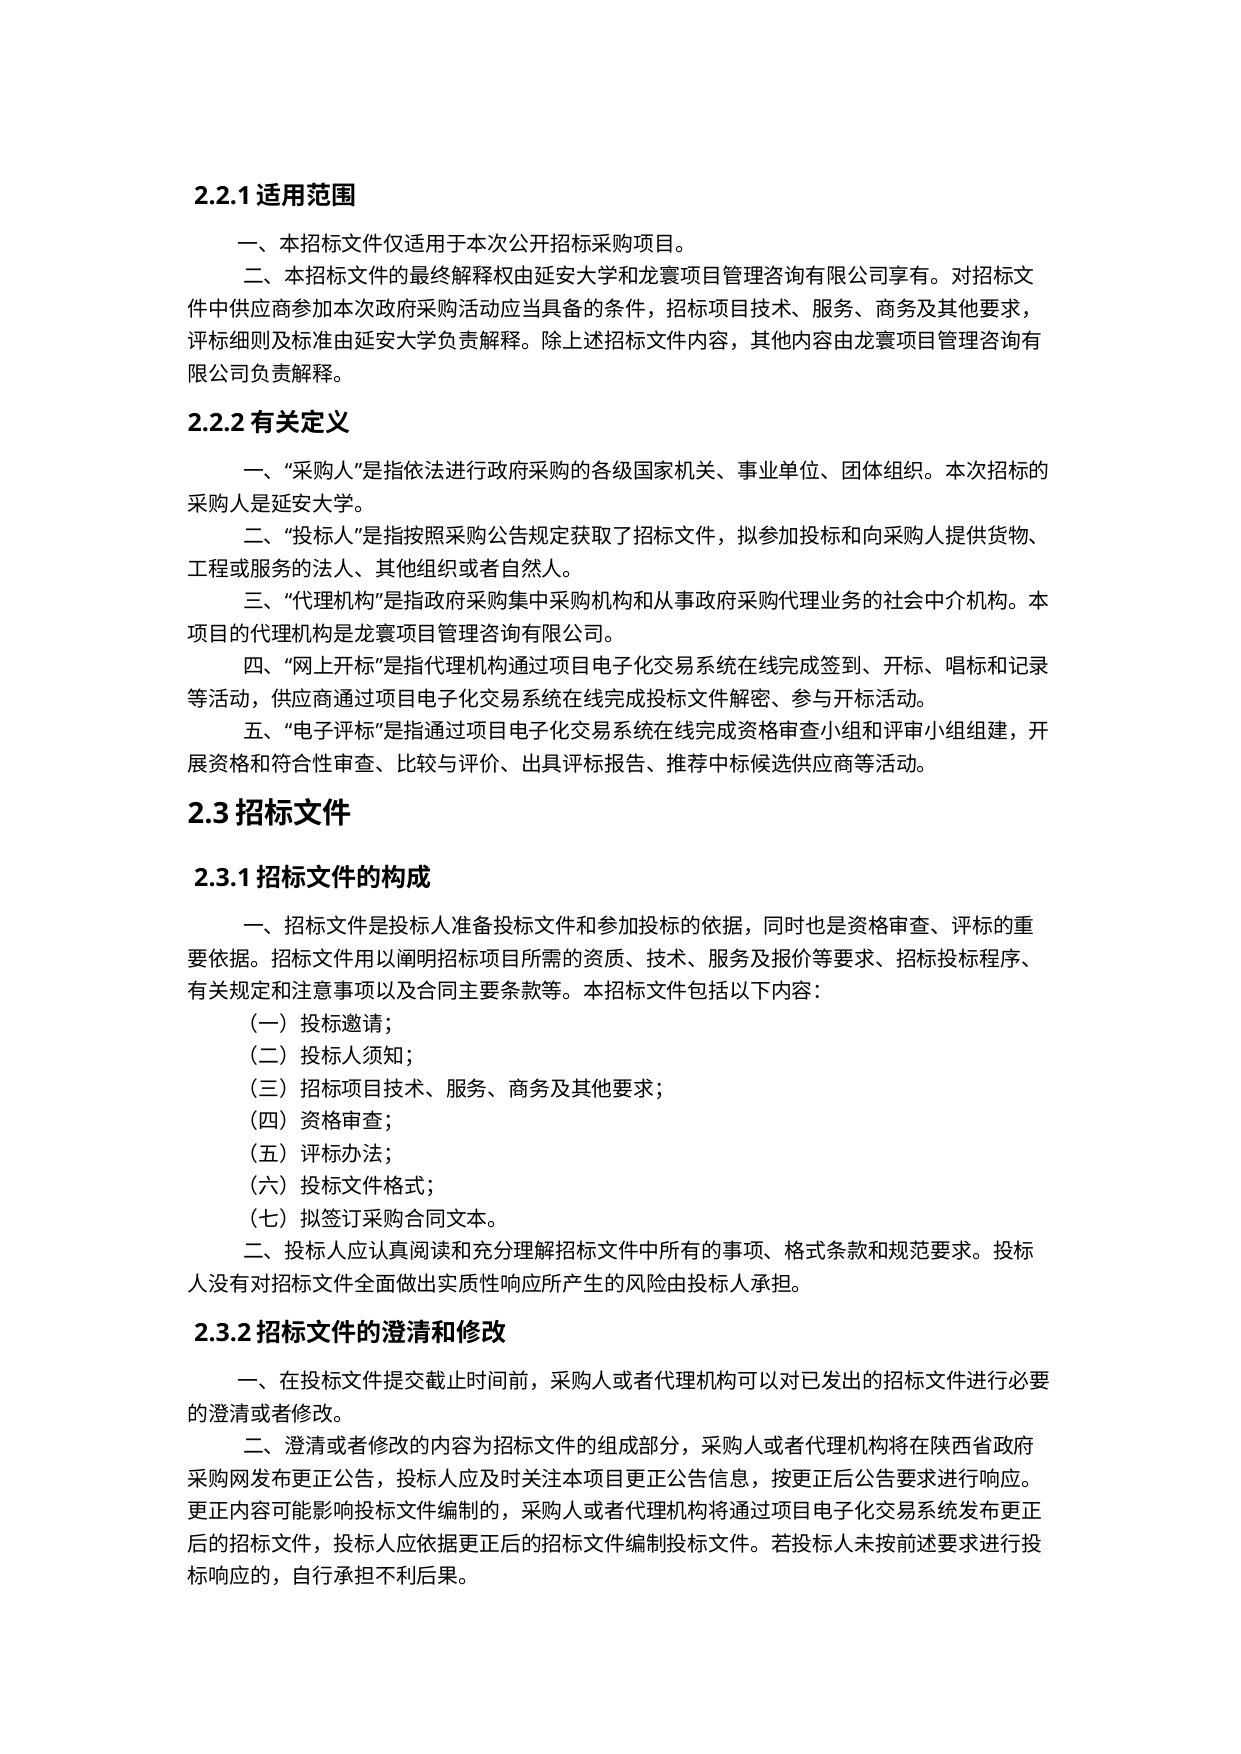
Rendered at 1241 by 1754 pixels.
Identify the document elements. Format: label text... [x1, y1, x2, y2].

text 一、“采购人”是指依法进行政府采购的各级国家机关、事业单位、团体组织。本次招标的采购人是延安大学。 [187, 454, 1053, 519]
text 二、“投标人”是指按照采购公告规定获取了招标文件，拟参加投标和向采购人提供货物、工程或服务的法人、其他组织或者自然人。 [187, 519, 1053, 584]
text 2.2.1适用范围 [187, 162, 1053, 227]
text 四、“网上开标”是指代理机构通过项目电子化交易系统在线完成签到、开标、唱标和记录等活动，供应商通过项目电子化交易系统在线完成投标文件解密、参与开标活动。 [187, 649, 1053, 714]
text 二、本招标文件的最终解释权由延安大学和龙寰项目管理咨询有限公司享有。对招标文件中供应商参加本次政府采购活动应当具备的条件，招标项目技术、服务、商务及其他要求，评标细则及标准由延安大学负责解释。除上述招标文件内容，其他内容由龙寰项目管理咨询有限公司负责解释。 [187, 259, 1053, 389]
text （四）资格审查； [187, 1104, 1053, 1137]
text 2.3招标文件 [187, 779, 1053, 844]
text 二、澄清或者修改的内容为招标文件的组成部分，采购人或者代理机构将在陕西省政府采购网发布更正公告，投标人应及时关注本项目更正公告信息，按更正后公告要求进行响应。更正内容可能影响投标文件编制的，采购人或者代理机构将通过项目电子化交易系统发布更正后的招标文件，投标人应依据更正后的招标文件编制投标文件。若投标人未按前述要求进行投标响应的，自行承担不利后果。 [187, 1429, 1053, 1592]
text 一、在投标文件提交截止时间前，采购人或者代理机构可以对已发出的招标文件进行必要的澄清或者修改。 [187, 1364, 1053, 1429]
text （三）招标项目技术、服务、商务及其他要求； [187, 1072, 1053, 1104]
text 一、招标文件是投标人准备投标文件和参加投标的依据，同时也是资格审查、评标的重要依据。招标文件用以阐明招标项目所需的资质、技术、服务及报价等要求、招标投标程序、有关规定和注意事项以及合同主要条款等。本招标文件包括以下内容： [187, 909, 1053, 1007]
text （五）评标办法； [187, 1137, 1053, 1169]
text 三、“代理机构”是指政府采购集中采购机构和从事政府采购代理业务的社会中介机构。本项目的代理机构是龙寰项目管理咨询有限公司。 [187, 584, 1053, 649]
text 2.2.2有关定义 [187, 389, 1053, 454]
text 2.3.1招标文件的构成 [187, 844, 1053, 909]
text 五、“电子评标”是指通过项目电子化交易系统在线完成资格审查小组和评审小组组建，开展资格和符合性审查、比较与评价、出具评标报告、推荐中标候选供应商等活动。 [187, 714, 1053, 779]
text （二）投标人须知； [187, 1039, 1053, 1072]
text 一、本招标文件仅适用于本次公开招标采购项目。 [187, 227, 1053, 259]
text 2.3.2招标文件的澄清和修改 [187, 1299, 1053, 1364]
text 二、投标人应认真阅读和充分理解招标文件中所有的事项、格式条款和规范要求。投标人没有对招标文件全面做出实质性响应所产生的风险由投标人承担。 [187, 1234, 1053, 1299]
text （一）投标邀请； [187, 1007, 1053, 1039]
text （七）拟签订采购合同文本。 [187, 1202, 1053, 1234]
text （六）投标文件格式； [187, 1169, 1053, 1202]
